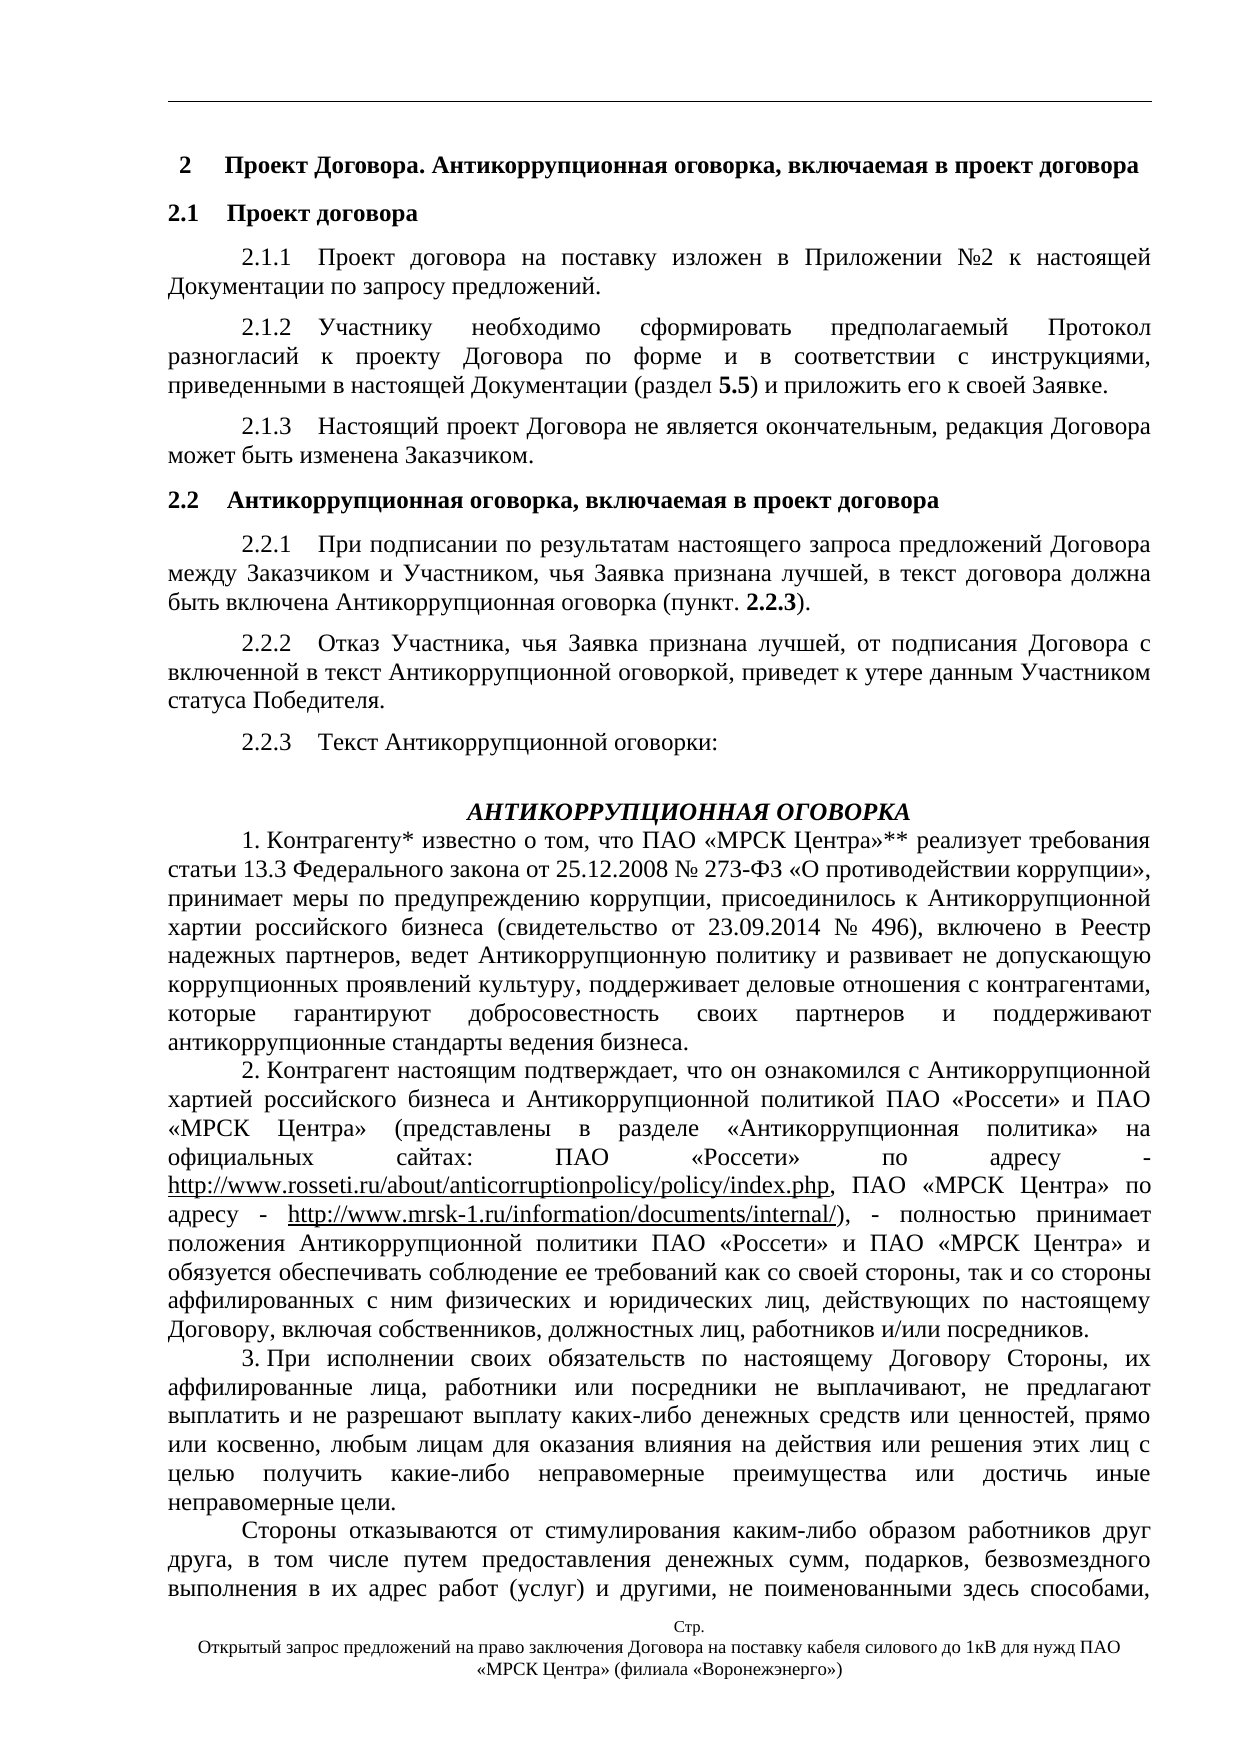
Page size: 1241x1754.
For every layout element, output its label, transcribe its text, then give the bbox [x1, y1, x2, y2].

subtitle Проект договора [168, 198, 1152, 227]
subtitle Проект договора на поставку изложен в Приложении №2 к настоящей Документации по запросу предложений. [168, 242, 1152, 300]
subtitle Настоящий проект Договора не является окончательным, редакция Договора может быть изменена Заказчиком. [168, 411, 1152, 468]
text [168, 1516, 1152, 1602]
subtitle Отказ Участника, чья Заявка признана лучшей, от подписания Договора с включенной в текст Антикоррупционной оговоркой, приведет к утере данным Участником статуса Победителя. [168, 628, 1152, 714]
subtitle Участнику необходимо сформировать предполагаемый Протокол разногласий к проекту Договора по форме и в соответствии с инструкциями, приведенными в настоящей Документации (раздел 5.5) и приложить его к своей Заявке. [168, 312, 1152, 398]
subtitle Антикоррупционная оговорка, включаемая в проект договора [168, 485, 1152, 514]
text АНТИКОРРУПЦИОННАЯ ОГОВОРКА [168, 797, 1152, 826]
text 3. При исполнении своих обязательств по настоящему Договору Стороны, их аффилированные лица, работники или посредники не выплачивают, не предлагают выплатить и не разрешают выплату каких-либо денежных средств или ценностей, прямо или косвенно, любым лицам для оказания влияния на действия или решения этих лиц с целью получить какие-либо неправомерные преимущества или достичь иные неправомерные цели. [168, 1343, 1152, 1516]
subtitle Проект Договора. Антикоррупционная оговорка, включаемая в проект договора [166, 150, 1152, 179]
text 1. Контрагенту* известно о том, что ПАО «МРСК Центра»** реализует требования статьи 13.3 Федерального закона от 25.12.2008 № 273-ФЗ «О противодействии коррупции», принимает меры по предупреждению коррупции, присоединилось к Антикоррупционной хартии российского бизнеса (свидетельство от 23.09.2014 № 496), включено в Реестр надежных партнеров, ведет Антикоррупционную политику и развивает не допускающую коррупционных проявлений культуру, поддерживает деловые отношения с контрагентами, которые гарантируют добросовестность своих партнеров и поддерживают антикоррупционные стандарты ведения бизнеса. [168, 826, 1152, 1056]
text 2. Контрагент настоящим подтверждает, что он ознакомился с Антикоррупционной хартией российского бизнеса и Антикоррупционной политикой ПАО «Россети» и ПАО «МРСК Центра» (представлены в разделе «Антикоррупционная политика» на официальных сайтах: ПАО «Россети» по адресу - http://www.rosseti.ru/about/anticorruptionpolicy/policy/index.php, ПАО «МРСК Центра» по адресу - http://www.mrsk-1.ru/information/documents/internal/), - полностью принимает положения Антикоррупционной политики ПАО «Россети» и ПАО «МРСК Центра» и обязуется обеспечивать соблюдение ее требований как со своей стороны, так и со стороны аффилированных с ним физических и юридических лиц, действующих по настоящему Договору, включая собственников, должностных лиц, работников и/или посредников. [168, 1056, 1152, 1343]
subtitle При подписании по результатам настоящего запроса предложений Договора между Заказчиком и Участником, чья Заявка признана лучшей, в текст договора должна быть включена Антикоррупционная оговорка (пункт. 2.2.3). [168, 529, 1152, 616]
subtitle Текст Антикоррупционной оговорки: [168, 727, 1152, 756]
